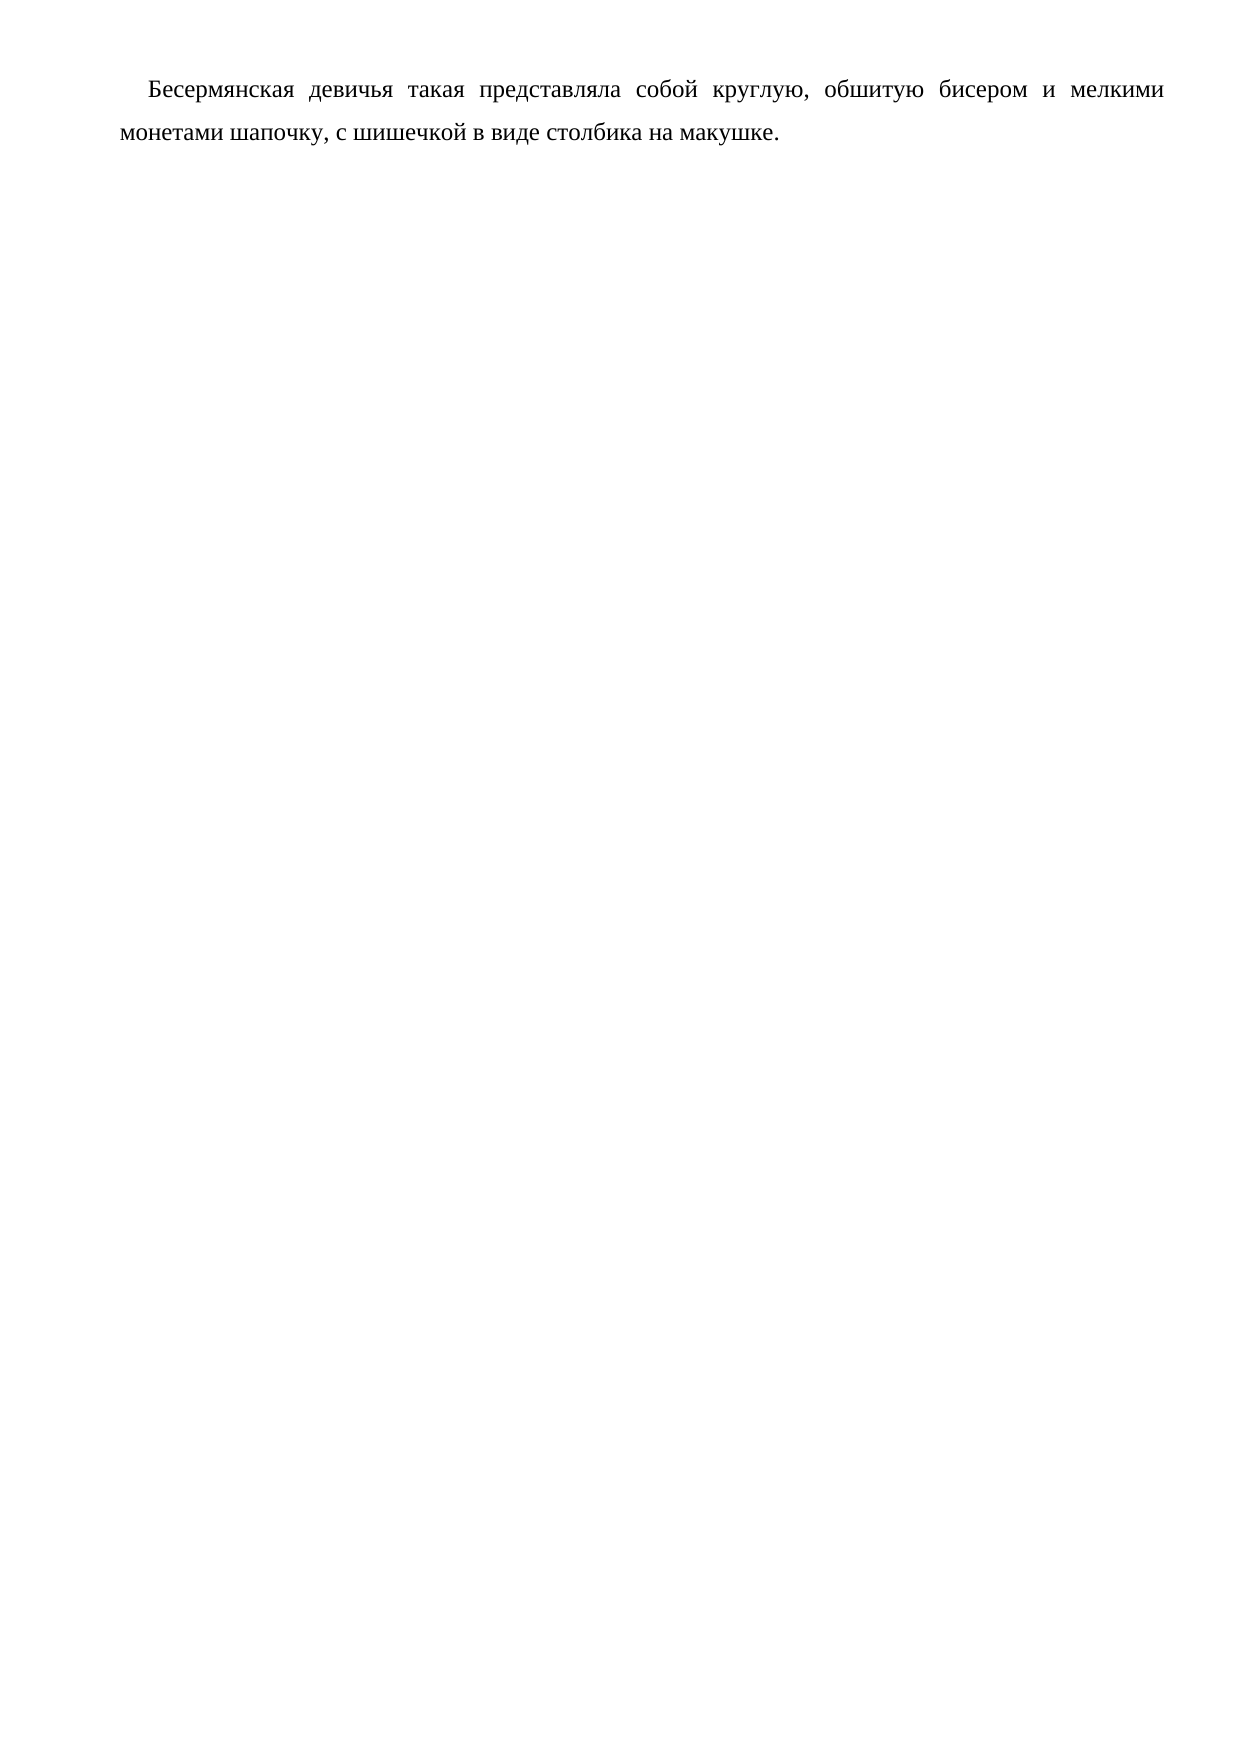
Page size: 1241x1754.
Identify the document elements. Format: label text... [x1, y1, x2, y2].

text Бесермянская девичья такая представляла собой круглую, обшитую бисером и мелкими монетами шапочку, с шишечкой в виде столбика на макушке. [119, 74, 1165, 146]
